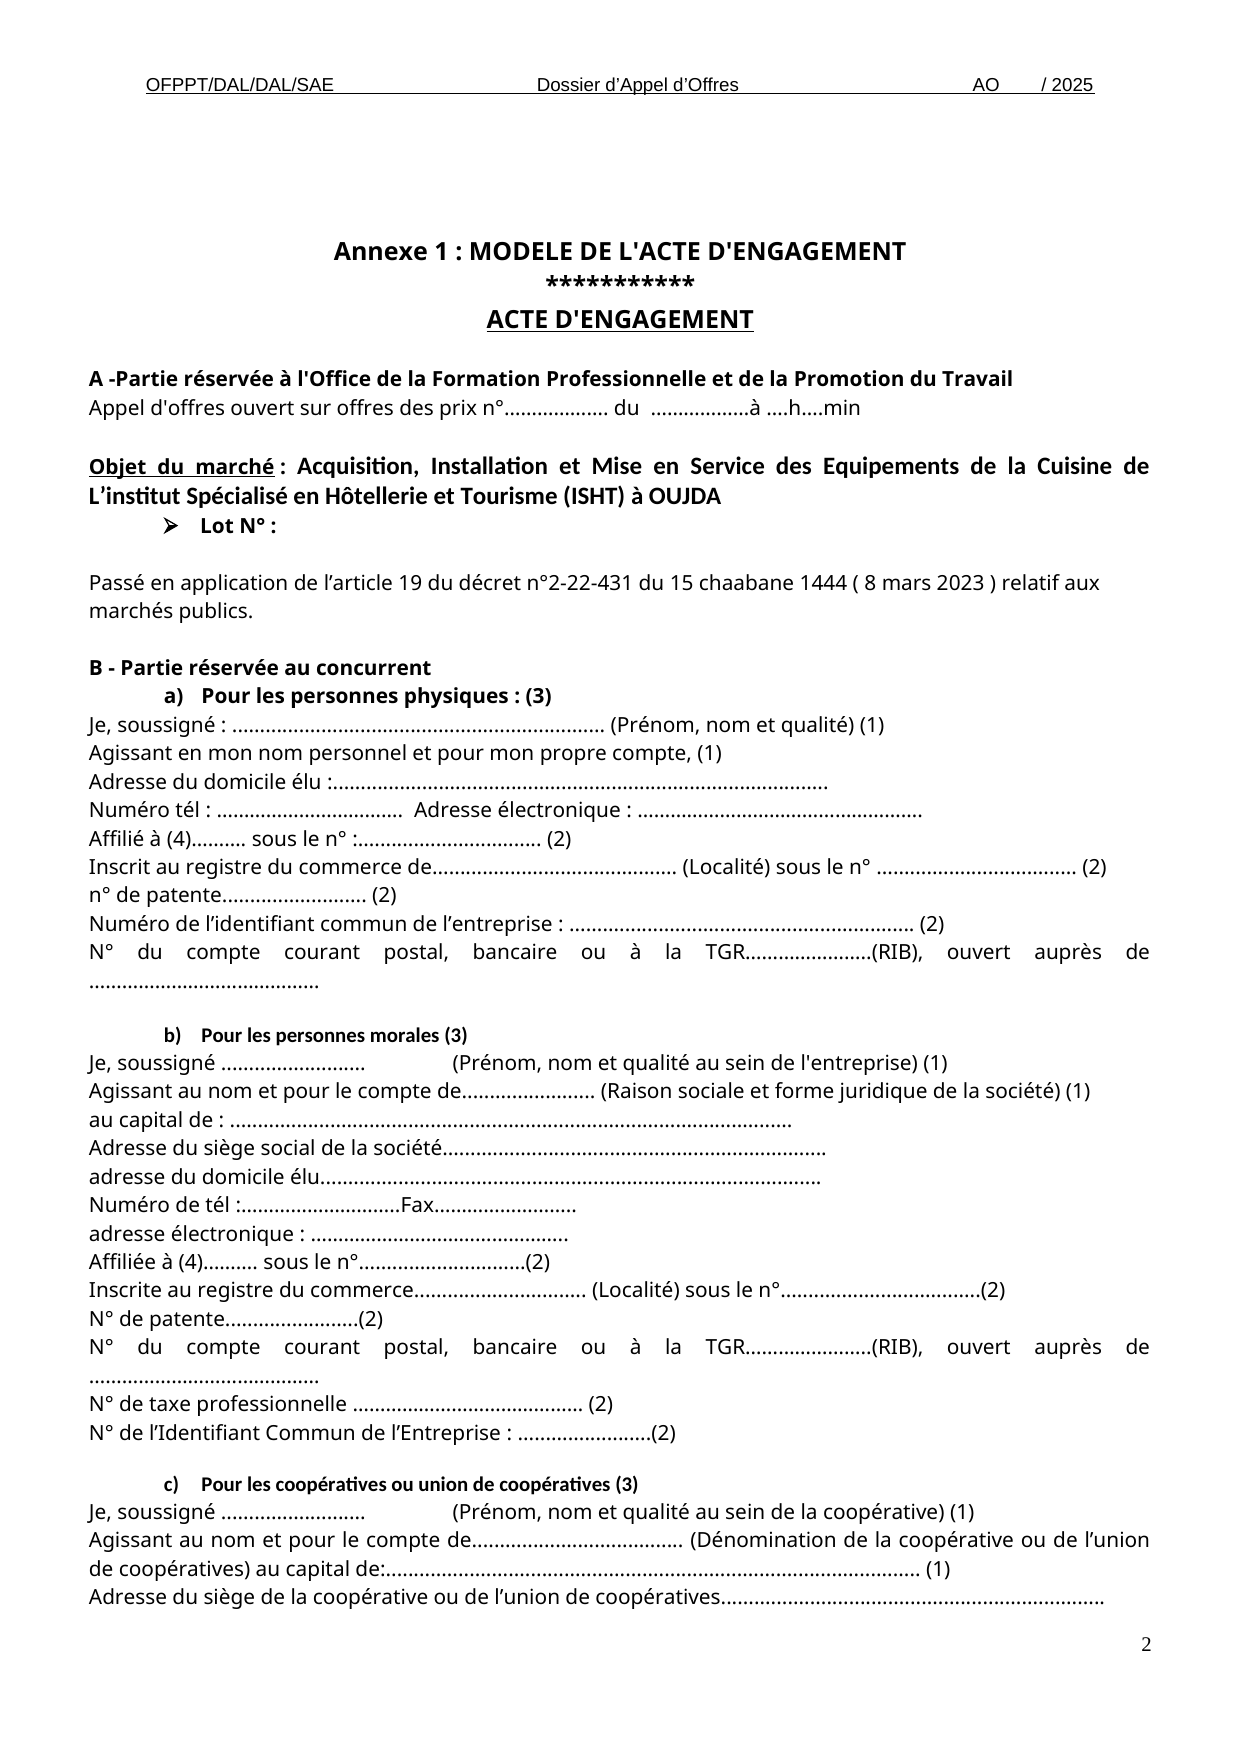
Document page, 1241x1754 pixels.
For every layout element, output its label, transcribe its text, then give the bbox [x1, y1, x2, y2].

text Agissant au nom et pour le compte de........................ (Raison sociale et forme juridique de la société) (1) [89, 1077, 1152, 1105]
text adresse du domicile élu.......................................................................................... [89, 1162, 1152, 1190]
text N° de taxe professionnelle …………………………………… (2) [89, 1389, 1152, 1418]
text N° de l’Identifiant Commun de l’Entreprise : ........................(2) [89, 1418, 1152, 1446]
text Inscrite au registre du commerce............................... (Localité) sous le n°....................................(2) [89, 1276, 1152, 1304]
text Je, soussigné .......................... (Prénom, nom et qualité au sein de la coopérative) (1) [89, 1497, 1152, 1526]
text Numéro de tél :………………………..Fax…………………….. [89, 1190, 1152, 1219]
text Affilié à (4)………. sous le n° :................................. (2) [89, 824, 1152, 852]
text adresse électronique : ……………………………………….. [89, 1219, 1152, 1247]
text Affiliée à (4)………. sous le n°..............................(2) [89, 1247, 1152, 1276]
list Pour les coopératives ou union de coopératives (3) [164, 1472, 1152, 1497]
text Adresse du domicile élu :......................................................................................... [89, 767, 1152, 795]
text Inscrit au registre du commerce de............................................ (Localité) sous le n° .................................... (2) [89, 852, 1152, 881]
text Passé en application de l’article 19 du décret n°2-22-431 du 15 chaabane 1444 ( 8 mars 2023 ) relatif aux marchés publics. [89, 568, 1152, 624]
text N° du compte courant postal, bancaire ou à la TGR…………………..(RIB), ouvert auprès de …………………………………… [89, 937, 1152, 994]
text Agissant au nom et pour le compte de...................................... (Dénomination de la coopérative ou de l’union de coopératives) au capital de:................................................................................................ (1) [89, 1526, 1152, 1582]
text Adresse du siège de la coopérative ou de l’union de coopératives..................................................................... [89, 1582, 1152, 1611]
text Annexe 1 : MODELE DE L'ACTE D'ENGAGEMENT [89, 233, 1152, 268]
text au capital de : ..................................................................................................... [89, 1105, 1152, 1133]
list Objet du marché : Acquisition, Installation et Mise en Service des Equipements de la Cuisine de L’institut Spécialisé en Hôtellerie et Tourisme (ISHT) à OUJDA [89, 450, 1152, 511]
text Adresse du siège social de la société..................................................................... [89, 1133, 1152, 1162]
text Numéro de l’identifiant commun de l’entreprise : .............................................................. (2) [89, 909, 1152, 937]
text Je, soussigné .......................... (Prénom, nom et qualité au sein de l'entreprise) (1) [89, 1048, 1152, 1077]
text n° de patente.......................... (2) [89, 881, 1152, 909]
text N° du compte courant postal, bancaire ou à la TGR…………………..(RIB), ouvert auprès de …………………………………… [89, 1332, 1152, 1389]
text Appel d'offres ouvert sur offres des prix n°………………. du ………………à ….h….min [89, 393, 1152, 421]
text A -Partie réservée à l'Office de la Formation Professionnelle et de la Promotion du Travail [89, 364, 1152, 393]
text B - Partie réservée au concurrent [89, 653, 1152, 681]
text *********** [89, 268, 1152, 302]
text Numéro tél : ……………………………. Adresse électronique : ……………………………………………. [89, 795, 1152, 824]
text N° de patente........................(2) [89, 1304, 1152, 1332]
subtitle ACTE D'ENGAGEMENT [89, 302, 1152, 336]
list Pour les personnes physiques : (3) [164, 681, 1152, 710]
list Lot N° : [162, 511, 1152, 539]
text Agissant en mon nom personnel et pour mon propre compte, (1) [89, 738, 1152, 767]
list Pour les personnes morales (3) [164, 1023, 1152, 1048]
text Je, soussigné : ................................................................... (Prénom, nom et qualité) (1) [89, 710, 1152, 738]
